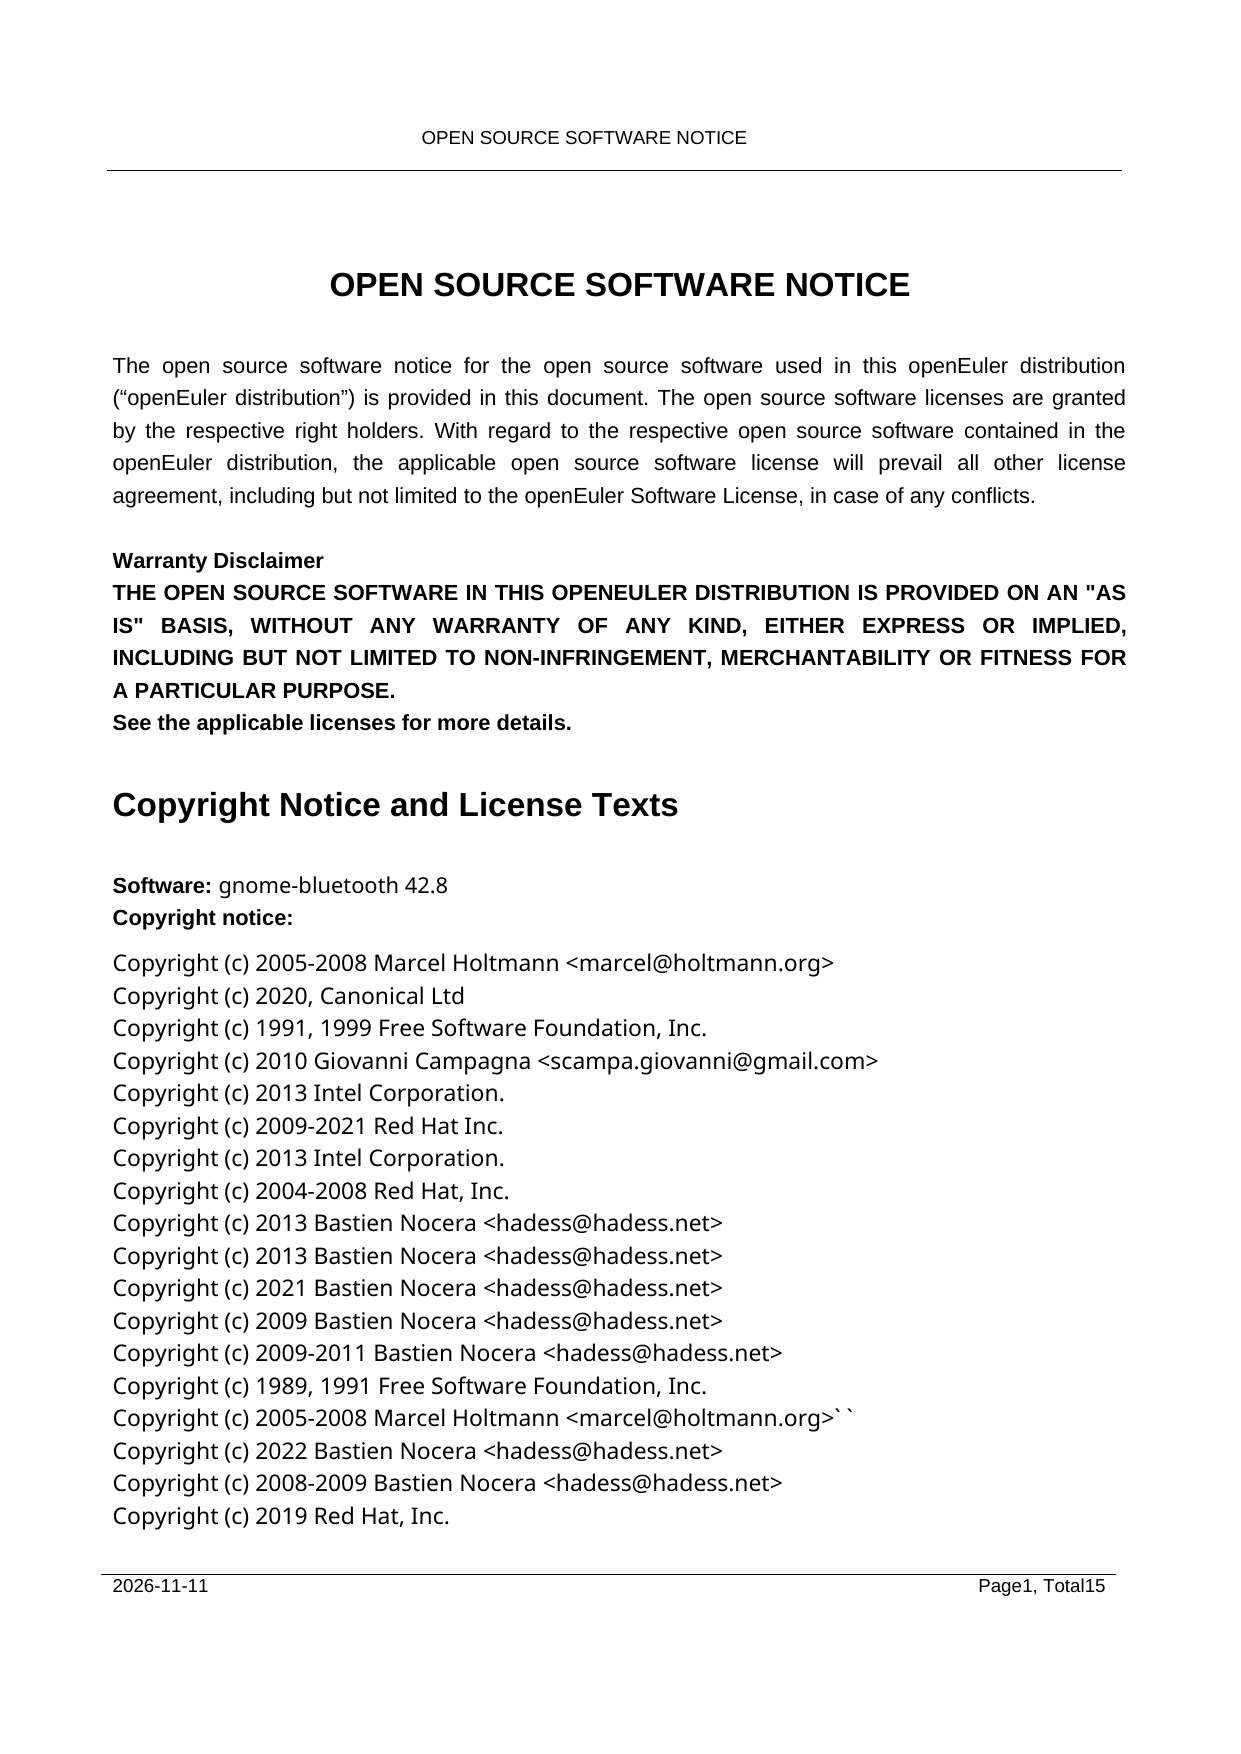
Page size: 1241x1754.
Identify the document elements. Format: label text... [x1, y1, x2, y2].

text Warranty Disclaimer [112, 544, 1128, 576]
text THE OPEN SOURCE SOFTWARE IN THIS OPENEULER DISTRIBUTION IS PROVIDED ON AN "AS IS" BASIS, WITHOUT ANY WARRANTY OF ANY KIND, EITHER EXPRESS OR IMPLIED, INCLUDING BUT NOT LIMITED TO NON-INFRINGEMENT, MERCHANTABILITY OR FITNESS FOR A PARTICULAR PURPOSE. See the applicable licenses for more details. [112, 576, 1128, 739]
text The open source software notice for the open source software used in this openEuler distribution (“openEuler distribution”) is provided in this document. The open source software licenses are granted by the respective right holders. With regard to the respective open source software contained in the openEuler distribution, the applicable open source software license will prevail all other license agreement, including but not limited to the openEuler Software License, in case of any conflicts. [112, 349, 1128, 511]
text Copyright notice: [112, 901, 1128, 934]
text Copyright (c) 2005-2008 Marcel Holtmann <marcel@holtmann.org> Copyright (c) 2020, Canonical Ltd Copyright (c) 1991, 1999 Free Software Foundation, Inc. Copyright (c) 2010 Giovanni Campagna <scampa.giovanni@gmail.com> Copyright (c) 2013 Intel Corporation. Copyright (c) 2009-2021 Red Hat Inc. Copyright (c) 2013 Intel Corporation. Copyright (c) 2004-2008 Red Hat, Inc. Copyright (c) 2013 Bastien Nocera <hadess@hadess.net> Copyright (c) 2013 Bastien Nocera <hadess@hadess.net> Copyright (c) 2021 Bastien Nocera <hadess@hadess.net> Copyright (c) 2009 Bastien Nocera <hadess@hadess.net> Copyright (c) 2009-2011 Bastien Nocera <hadess@hadess.net> Copyright (c) 1989, 1991 Free Software Foundation, Inc. Copyright (c) 2005-2008 Marcel Holtmann <marcel@holtmann.org>` ` Copyright (c) 2022 Bastien Nocera <hadess@hadess.net> Copyright (c) 2008-2009 Bastien Nocera <hadess@hadess.net> Copyright (c) 2019 Red Hat, Inc. [112, 947, 1128, 1564]
title Software: gnome-bluetooth 42.8 [112, 869, 1128, 901]
text OPEN SOURCE SOFTWARE NOTICE [112, 251, 1128, 316]
text Copyright Notice and License Texts [112, 771, 1128, 836]
